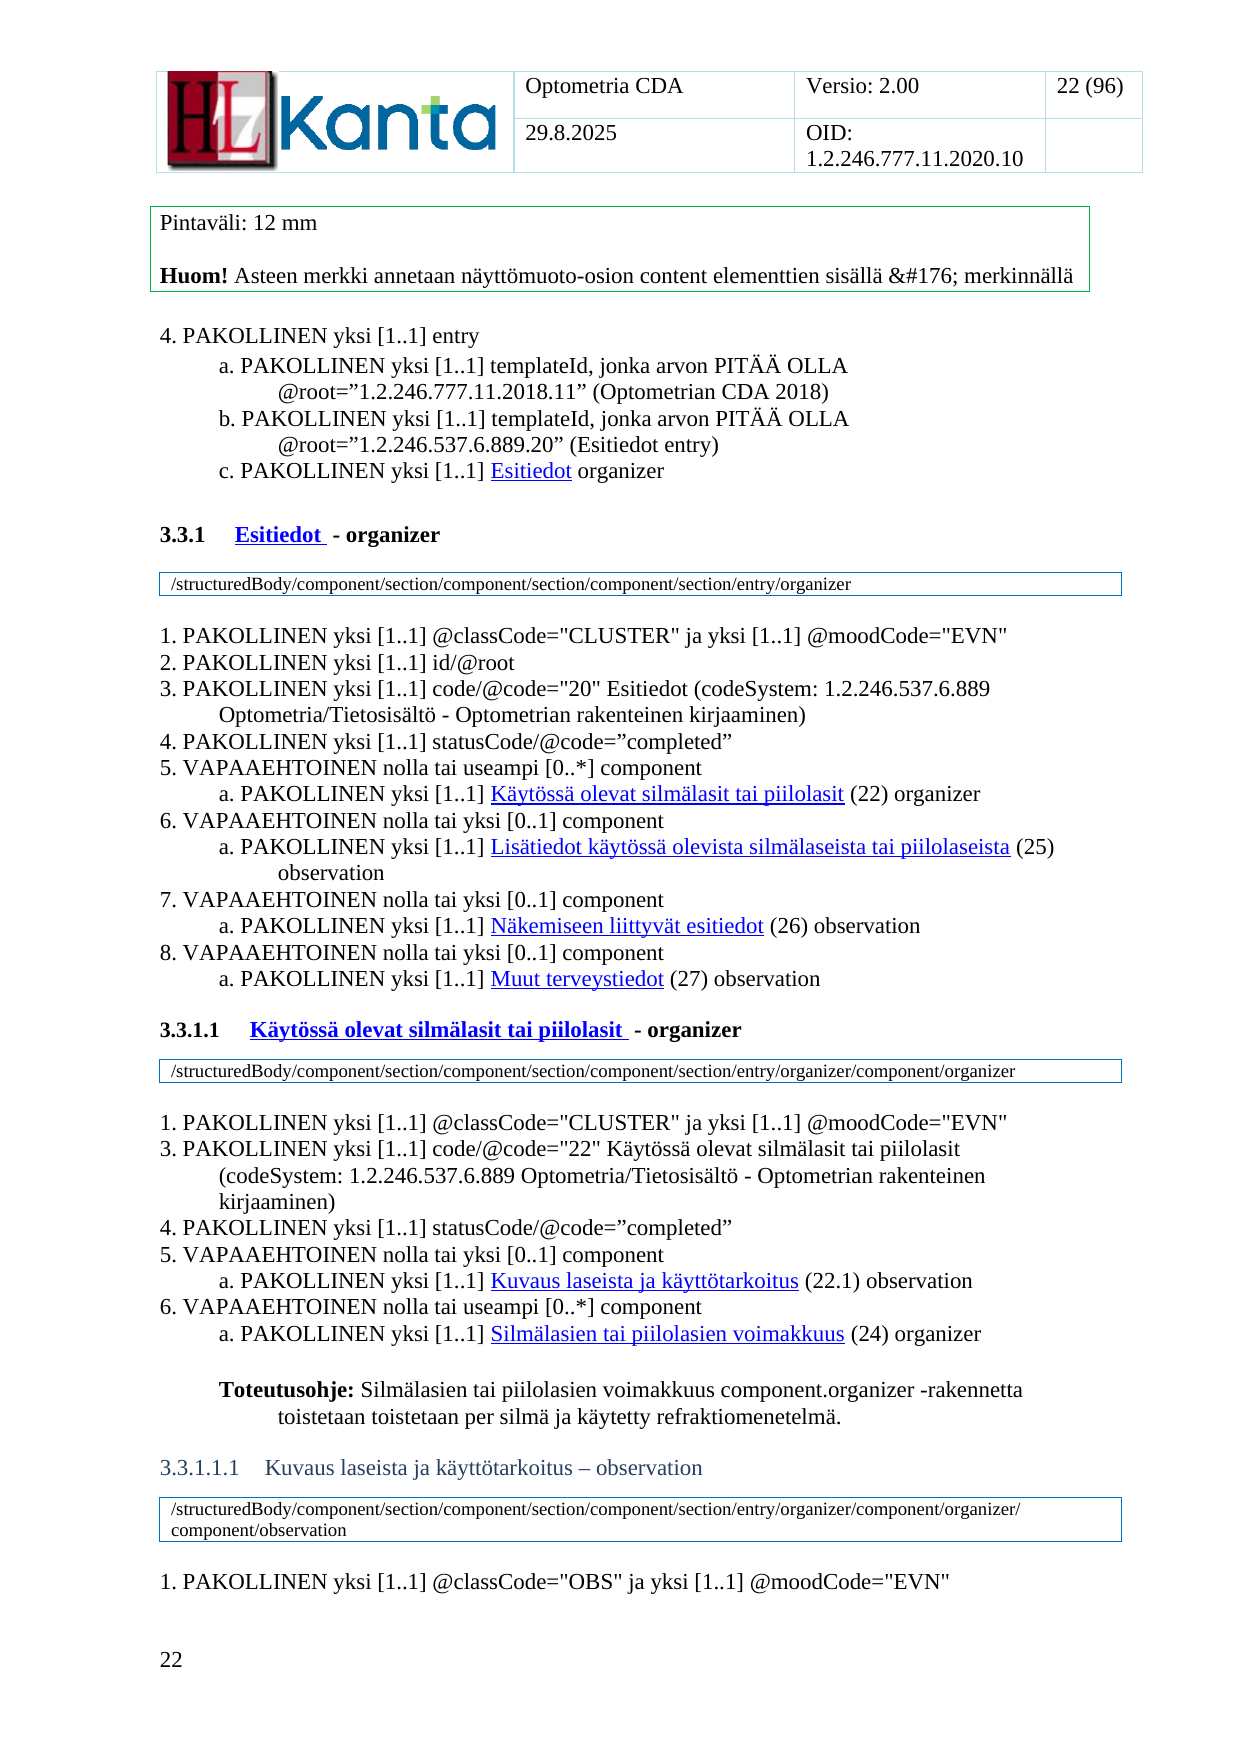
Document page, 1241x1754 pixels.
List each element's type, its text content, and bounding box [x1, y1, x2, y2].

text 6. VAPAAEHTOINEN nolla tai useampi [0..*] component [159, 1293, 1081, 1320]
text 7. VAPAAEHTOINEN nolla tai yksi [0..1] component [159, 886, 1081, 912]
text 3. PAKOLLINEN yksi [1..1] code/@code="22" Käytössä olevat silmälasit tai piilolasit (codeSystem: 1.2.246.537.6.889 Optometria/Tietosisältö - Optometrian rakenteinen kirjaaminen) [159, 1135, 1081, 1214]
text Huom! Asteen merkki annetaan näyttömuoto-osion content elementtien sisällä &#176; merkinnällä [151, 259, 1089, 291]
text 4. PAKOLLINEN yksi [1..1] statusCode/@code=”completed” [159, 1214, 1081, 1241]
text 1. PAKOLLINEN yksi [1..1] @classCode="CLUSTER" ja yksi [1..1] @moodCode="EVN" [159, 622, 1081, 649]
text 2. PAKOLLINEN yksi [1..1] id/@root [159, 649, 1081, 675]
text b. PAKOLLINEN yksi [1..1] templateId, jonka arvon PITÄÄ OLLA @root=”1.2.246.537.6.889.20” (Esitiedot entry) [218, 405, 1081, 457]
picture [281, 96, 496, 150]
text 6. VAPAAEHTOINEN nolla tai yksi [0..1] component [159, 807, 1081, 833]
text 5. VAPAAEHTOINEN nolla tai useampi [0..*] component [159, 754, 1081, 780]
text 3. PAKOLLINEN yksi [1..1] code/@code="20" Esitiedot (codeSystem: 1.2.246.537.6.889 Optometria/Tietosisältö - Optometrian rakenteinen kirjaaminen) [159, 675, 1081, 728]
text 4. PAKOLLINEN yksi [1..1] statusCode/@code=”completed” [159, 728, 1081, 754]
text a. PAKOLLINEN yksi [1..1] Lisätiedot käytössä olevista silmälaseista tai piilolaseista (25) observation [218, 833, 1081, 886]
text 4. PAKOLLINEN yksi [1..1] entry [159, 322, 1081, 348]
text a. PAKOLLINEN yksi [1..1] Silmälasien tai piilolasien voimakkuus (24) organizer [218, 1320, 1081, 1346]
text a. PAKOLLINEN yksi [1..1] Käytössä olevat silmälasit tai piilolasit (22) organizer [218, 780, 1081, 807]
table_header /structuredBody/component/section/component/section/component/section/entry/organizer/component/organizer [160, 1060, 1121, 1082]
text 1. PAKOLLINEN yksi [1..1] @classCode="CLUSTER" ja yksi [1..1] @moodCode="EVN" [159, 1109, 1081, 1135]
text a. PAKOLLINEN yksi [1..1] templateId, jonka arvon PITÄÄ OLLA @root=”1.2.246.777.11.2018.11” (Optometrian CDA 2018) [218, 352, 1081, 405]
text Pintaväli: 12 mm [151, 207, 1089, 236]
text a. PAKOLLINEN yksi [1..1] Näkemiseen liittyvät esitiedot (26) observation [218, 912, 1081, 938]
text c. PAKOLLINEN yksi [1..1] Esitiedot organizer [218, 457, 1081, 484]
table_header /structuredBody/component/section/component/section/component/section/entry/organizer [160, 573, 1121, 595]
picture [167, 71, 279, 171]
subtitle Kuvaus laseista ja käyttötarkoitus – observation [159, 1454, 1081, 1480]
subtitle Esitiedot - organizer [159, 521, 1081, 548]
text Toteutusohje: Silmälasien tai piilolasien voimakkuus component.organizer -rakennetta toistetaan toistetaan per silmä ja käytetty refraktiomenetelmä. [218, 1376, 1081, 1429]
subtitle Käytössä olevat silmälasit tai piilolasit - organizer [159, 1016, 1081, 1043]
text a. PAKOLLINEN yksi [1..1] Muut terveystiedot (27) observation [218, 965, 1081, 991]
text a. PAKOLLINEN yksi [1..1] Kuvaus laseista ja käyttötarkoitus (22.1) observation [218, 1267, 1081, 1293]
text 5. VAPAAEHTOINEN nolla tai yksi [0..1] component [159, 1241, 1081, 1267]
text 1. PAKOLLINEN yksi [1..1] @classCode="OBS" ja yksi [1..1] @moodCode="EVN" [159, 1568, 1081, 1595]
table_header /structuredBody/component/section/component/section/component/section/entry/organizer/component/organizer/component/observation [160, 1498, 1121, 1541]
text 8. VAPAAEHTOINEN nolla tai yksi [0..1] component [159, 938, 1081, 965]
